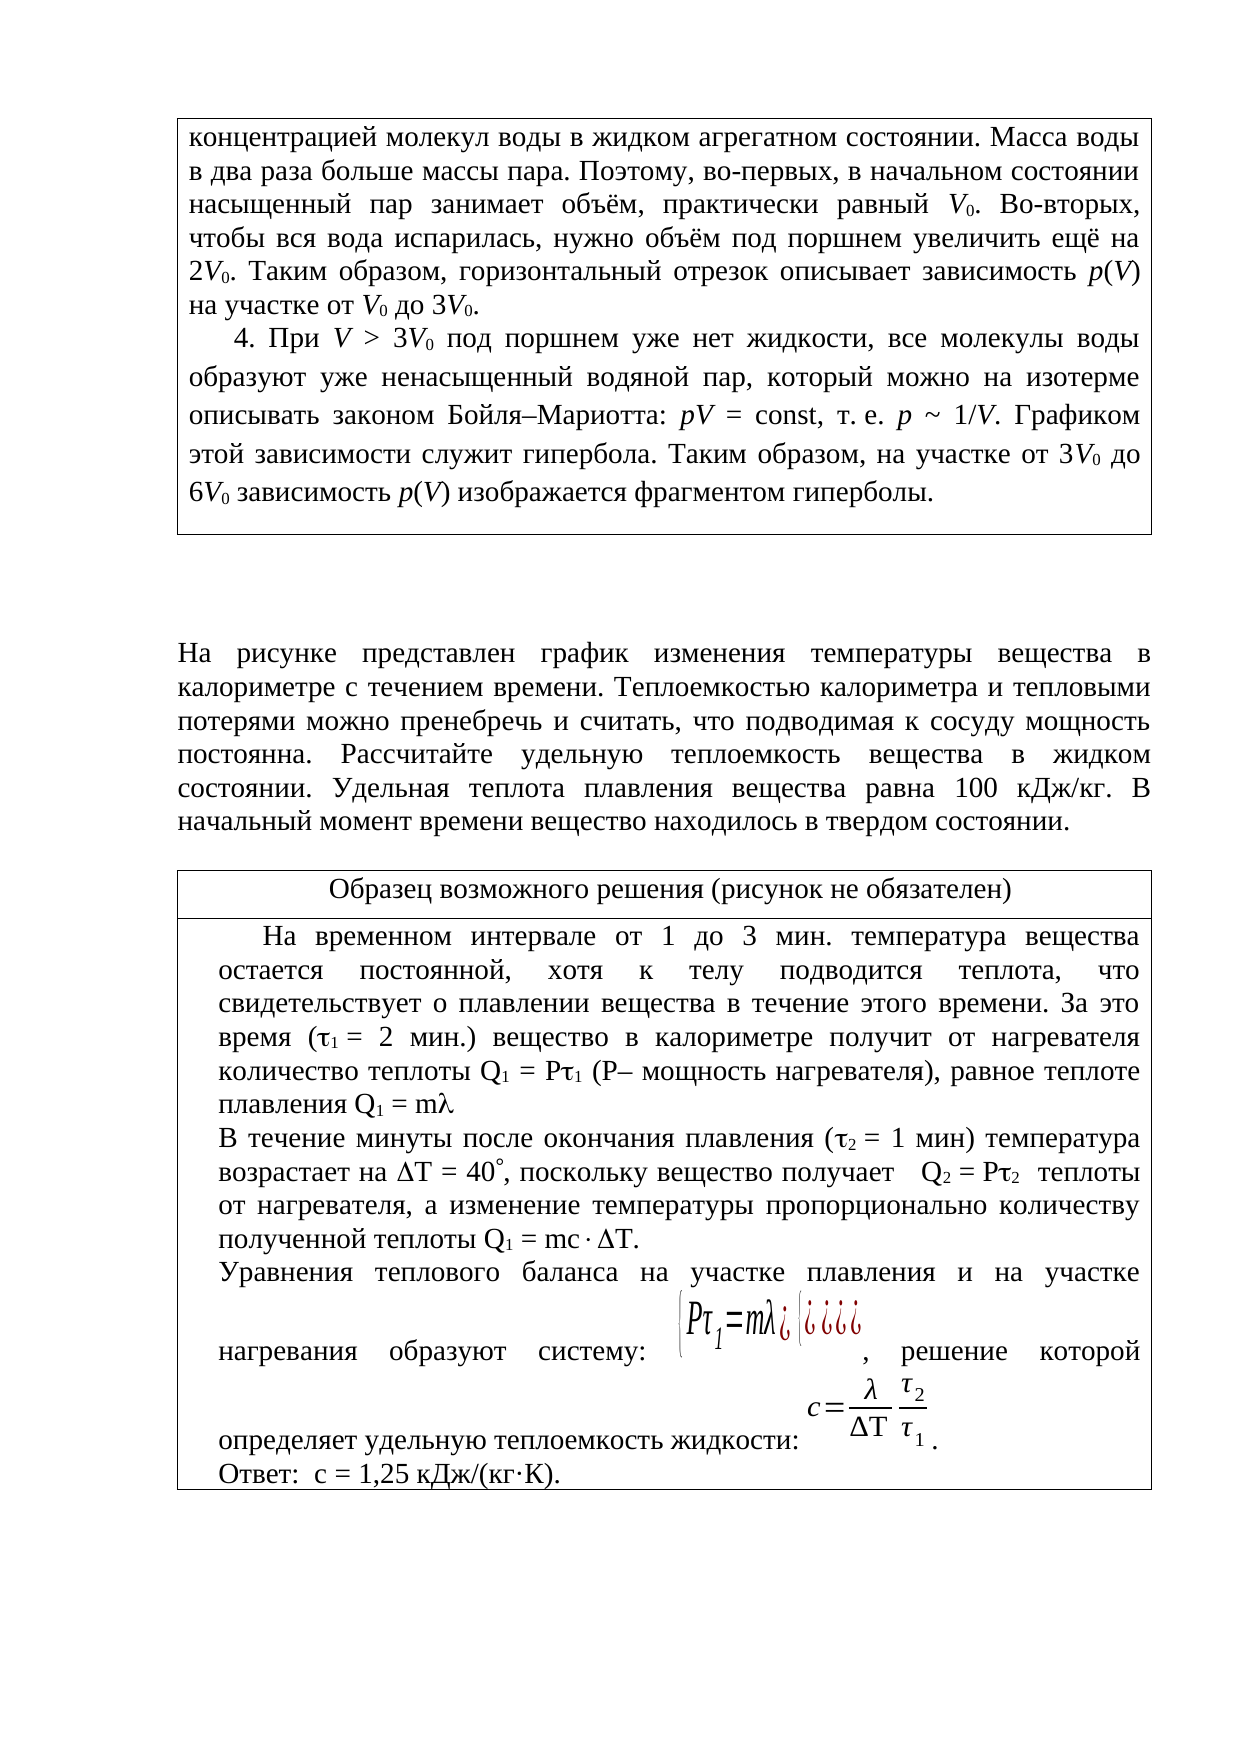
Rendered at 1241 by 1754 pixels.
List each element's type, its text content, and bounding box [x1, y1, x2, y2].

table_cell На временном интервале от 1 до 3 мин. температура вещества остается постоянной, хотя к телу подводится теплота, что свидетельствует о плавлении вещества в течение этого времени. За это время (1 = 2 мин.) вещество в калориметре получит от нагревателя количество теплоты Q1 = P1 (P– мощность нагревателя), равное теплоте плавления Q1 = m В течение минуты после окончания плавления (2 = 1 мин) температура возрастает на T = 40, поскольку вещество получает Q2 = P2 теплоты от нагревателя, а изменение температуры пропорционально количеству полученной теплоты Q1 = mcT. Уравнения теплового баланса на участке плавления и на участке нагревания образуют систему: , решение которой определяет удельную теплоемкость жидкости: . Ответ: с = 1,25 кДж/(кг·К). [178, 919, 1151, 1489]
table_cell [178, 119, 1151, 534]
table_header Образец возможного решения (рисунок не обязателен) [178, 871, 1151, 917]
text На рисунке представлен график изменения температуры вещества в калориметре с течением времени. Теплоемкостью калориметра и тепловыми потерями можно пренебречь и считать, что подводимая к сосуду мощность постоянна. Рассчитайте удельную теплоемкость вещества в жидком состоянии. Удельная теплота плавления вещества равна 100 кДж/кг. В начальный момент времени вещество находилось в твердом состоянии. [177, 636, 1152, 837]
